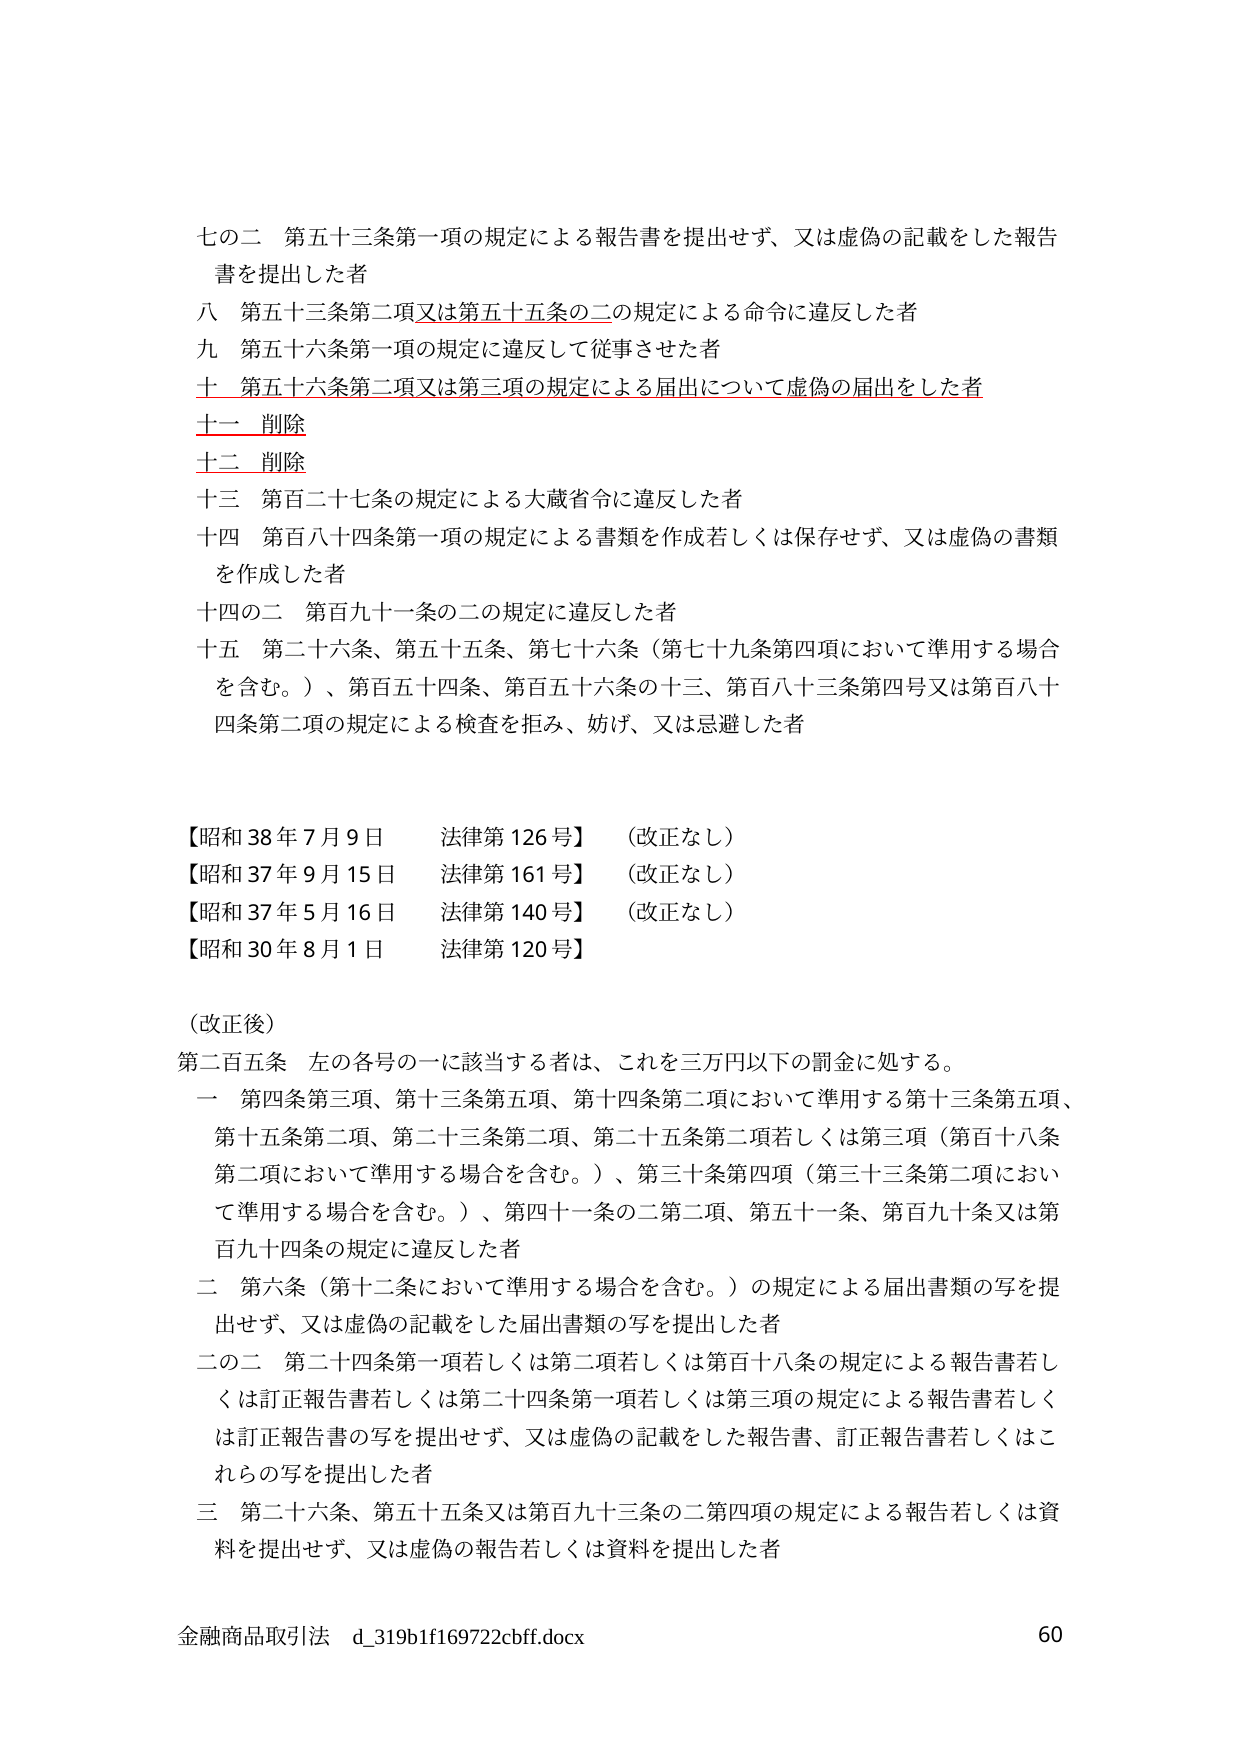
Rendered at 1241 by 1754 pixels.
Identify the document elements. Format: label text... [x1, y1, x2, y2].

text 二 第六条（第十二条において準用する場合を含む。）の規定による届出書類の写を提出せず、又は虚偽の記載をした届出書類の写を提出した者 [196, 1267, 1063, 1342]
text 十三 第百二十七条の規定による大蔵省令に違反した者 [196, 479, 1063, 517]
text 二の二 第二十四条第一項若しくは第二項若しくは第百十八条の規定による報告書若しくは訂正報告書若しくは第二十四条第一項若しくは第三項の規定による報告書若しくは訂正報告書の写を提出せず、又は虚偽の記載をした報告書、訂正報告書若しくはこれらの写を提出した者 [196, 1342, 1063, 1492]
text 一 第四条第三項、第十三条第五項、第十四条第二項において準用する第十三条第五項、第十五条第二項、第二十三条第二項、第二十五条第二項若しくは第三項（第百十八条第二項において準用する場合を含む。）、第三十条第四項（第三十三条第二項において準用する場合を含む。）、第四十一条の二第二項、第五十一条、第百九十条又は第百九十四条の規定に違反した者 [196, 1079, 1063, 1267]
text 十四 第百八十四条第一項の規定による書類を作成若しくは保存せず、又は虚偽の書類を作成した者 [196, 517, 1063, 592]
text 【昭和30年8月1日 法律第120号】 [177, 929, 1063, 967]
text 八 第五十三条第二項又は第五十五条の二の規定による命令に違反した者 [196, 292, 1063, 329]
text 十五 第二十六条、第五十五条、第七十六条（第七十九条第四項において準用する場合を含む。）、第百五十四条、第百五十六条の十三、第百八十三条第四号又は第百八十四条第二項の規定による検査を拒み、妨げ、又は忌避した者 [196, 629, 1063, 742]
text （改正後） [177, 1004, 1063, 1042]
text 七の二 第五十三条第一項の規定による報告書を提出せず、又は虚偽の記載をした報告書を提出した者 [196, 217, 1063, 292]
text 十一 削除 [196, 404, 1063, 442]
text 第二百五条 左の各号の一に該当する者は、これを三万円以下の罰金に処する。 [177, 1042, 1063, 1079]
text 【昭和37年9月15日 法律第161号】 （改正なし） [177, 854, 1063, 892]
text 【昭和37年5月16日 法律第140号】 （改正なし） [177, 892, 1063, 929]
text 九 第五十六条第一項の規定に違反して従事させた者 [196, 329, 1063, 367]
text 十二 削除 [196, 442, 1063, 479]
text 三 第二十六条、第五十五条又は第百九十三条の二第四項の規定による報告若しくは資料を提出せず、又は虚偽の報告若しくは資料を提出した者 [196, 1492, 1063, 1567]
text 十 第五十六条第二項又は第三項の規定による届出について虚偽の届出をした者 [196, 367, 1063, 404]
text 十四の二 第百九十一条の二の規定に違反した者 [196, 592, 1063, 629]
text 【昭和38年7月9日 法律第126号】 （改正なし） [177, 817, 1063, 854]
